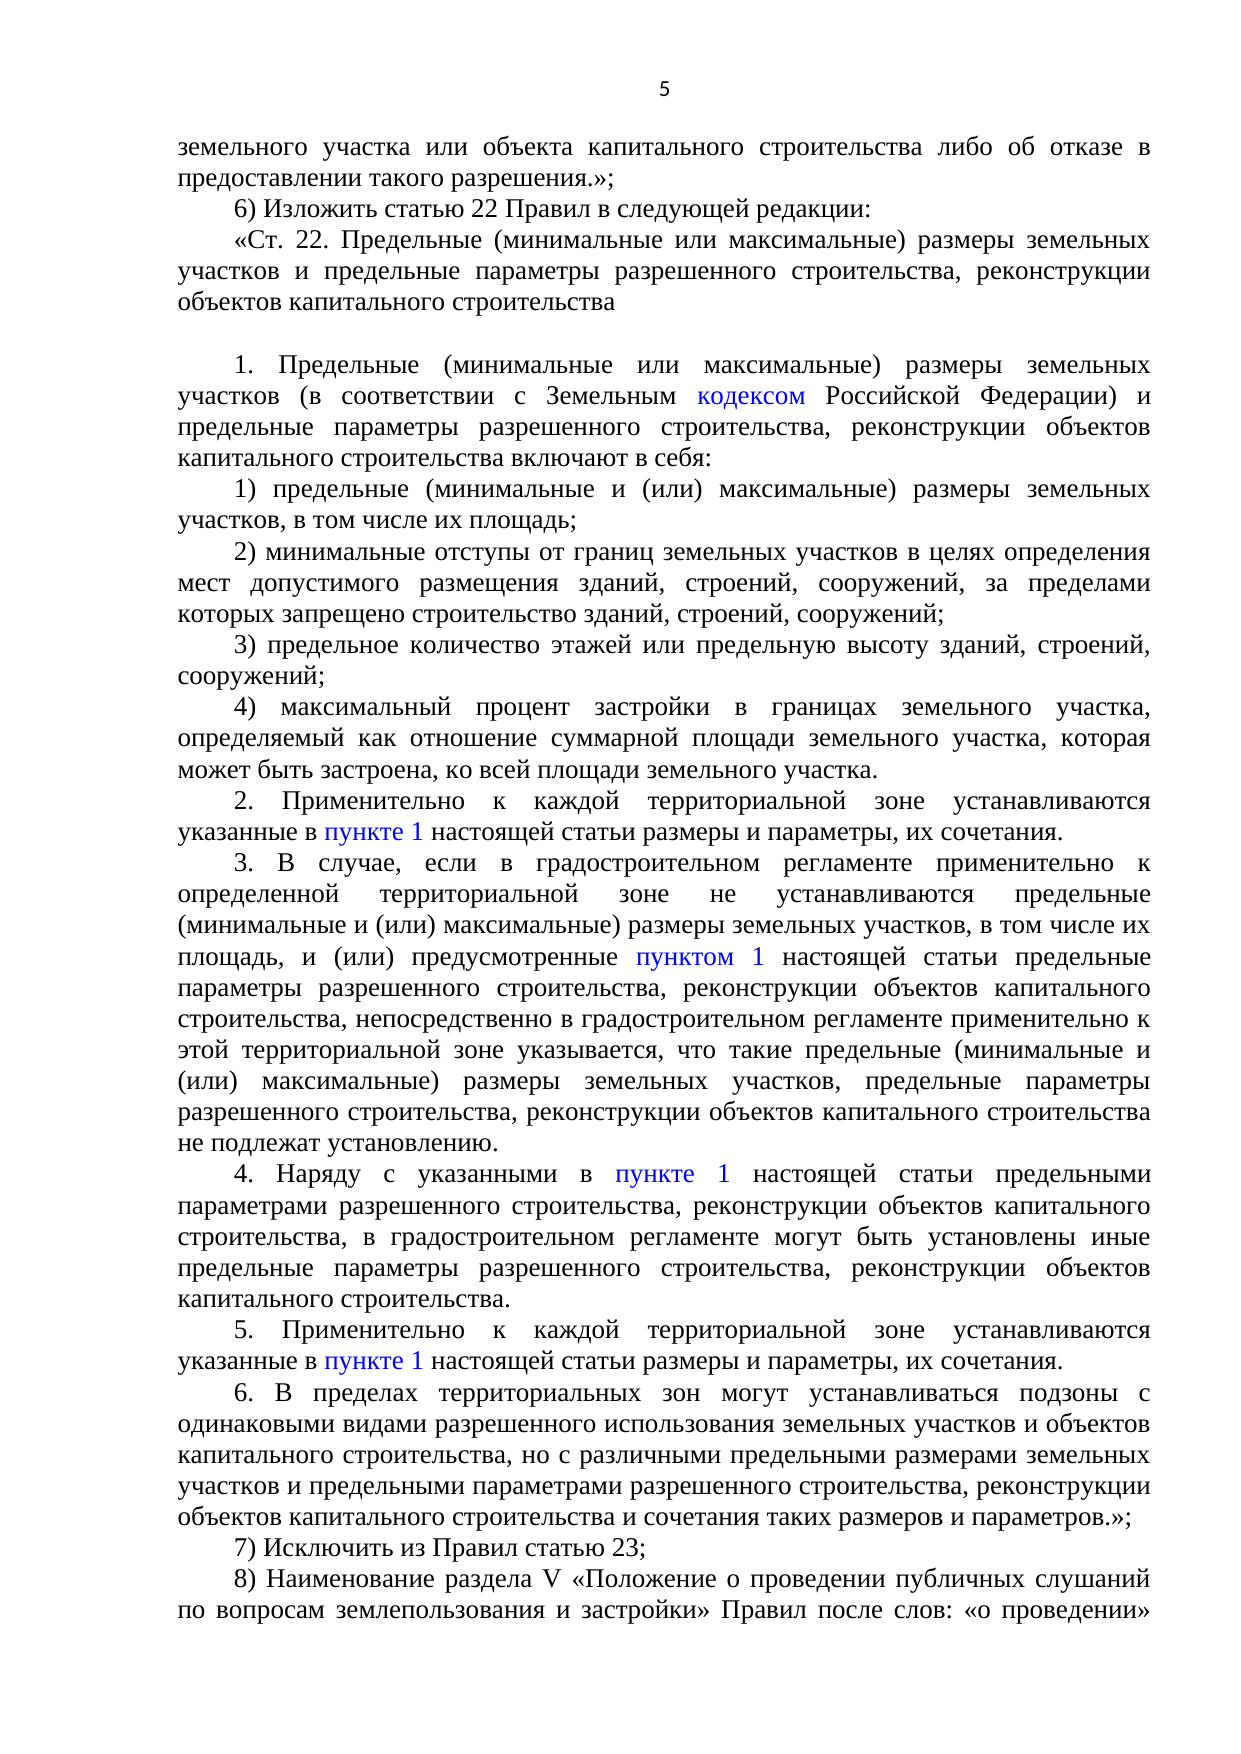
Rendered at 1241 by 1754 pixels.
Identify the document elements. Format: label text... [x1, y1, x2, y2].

text 3. В случае, если в градостроительном регламенте применительно к определенной территориальной зоне не устанавливаются предельные (минимальные и (или) максимальные) размеры земельных участков, в том числе их площадь, и (или) предусмотренные пунктом 1 настоящей статьи предельные параметры разрешенного строительства, реконструкции объектов капитального строительства, непосредственно в градостроительном регламенте применительно к этой территориальной зоне указывается, что такие предельные (минимальные и (или) максимальные) размеры земельных участков, предельные параметры разрешенного строительства, реконструкции объектов капитального строительства не подлежат установлению. [177, 846, 1152, 1158]
text 7) Исключить из Правил статью 23; [177, 1531, 1152, 1562]
text 6) Изложить статью 22 Правил в следующей редакции: [177, 192, 1152, 223]
text 3) предельное количество этажей или предельную высоту зданий, строений, сооружений; [177, 628, 1152, 690]
text 1) предельные (минимальные и (или) максимальные) размеры земельных участков, в том числе их площадь; [177, 472, 1152, 535]
text 5. Применительно к каждой территориальной зоне устанавливаются указанные в пункте 1 настоящей статьи размеры и параметры, их сочетания. [177, 1313, 1152, 1376]
text 6. В пределах территориальных зон могут устанавливаться подзоны с одинаковыми видами разрешенного использования земельных участков и объектов капитального строительства, но с различными предельными размерами земельных участков и предельными параметрами разрешенного строительства, реконструкции объектов капитального строительства и сочетания таких размеров и параметров.»; [177, 1376, 1152, 1531]
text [177, 130, 1152, 192]
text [177, 1562, 1152, 1625]
text «Ст. 22. Предельные (минимальные или максимальные) размеры земельных участков и предельные параметры разрешенного строительства, реконструкции объектов капитального строительства [177, 223, 1152, 317]
text 2. Применительно к каждой территориальной зоне устанавливаются указанные в пункте 1 настоящей статьи размеры и параметры, их сочетания. [177, 784, 1152, 846]
text 1. Предельные (минимальные или максимальные) размеры земельных участков (в соответствии с Земельным кодексом Российской Федерации) и предельные параметры разрешенного строительства, реконструкции объектов капитального строительства включают в себя: [177, 348, 1152, 472]
text 4. Наряду с указанными в пункте 1 настоящей статьи предельными параметрами разрешенного строительства, реконструкции объектов капитального строительства, в градостроительном регламенте могут быть установлены иные предельные параметры разрешенного строительства, реконструкции объектов капитального строительства. [177, 1158, 1152, 1313]
text 4) максимальный процент застройки в границах земельного участка, определяемый как отношение суммарной площади земельного участка, которая может быть застроена, ко всей площади земельного участка. [177, 690, 1152, 784]
text 2) минимальные отступы от границ земельных участков в целях определения мест допустимого размещения зданий, строений, сооружений, за пределами которых запрещено строительство зданий, строений, сооружений; [177, 535, 1152, 628]
